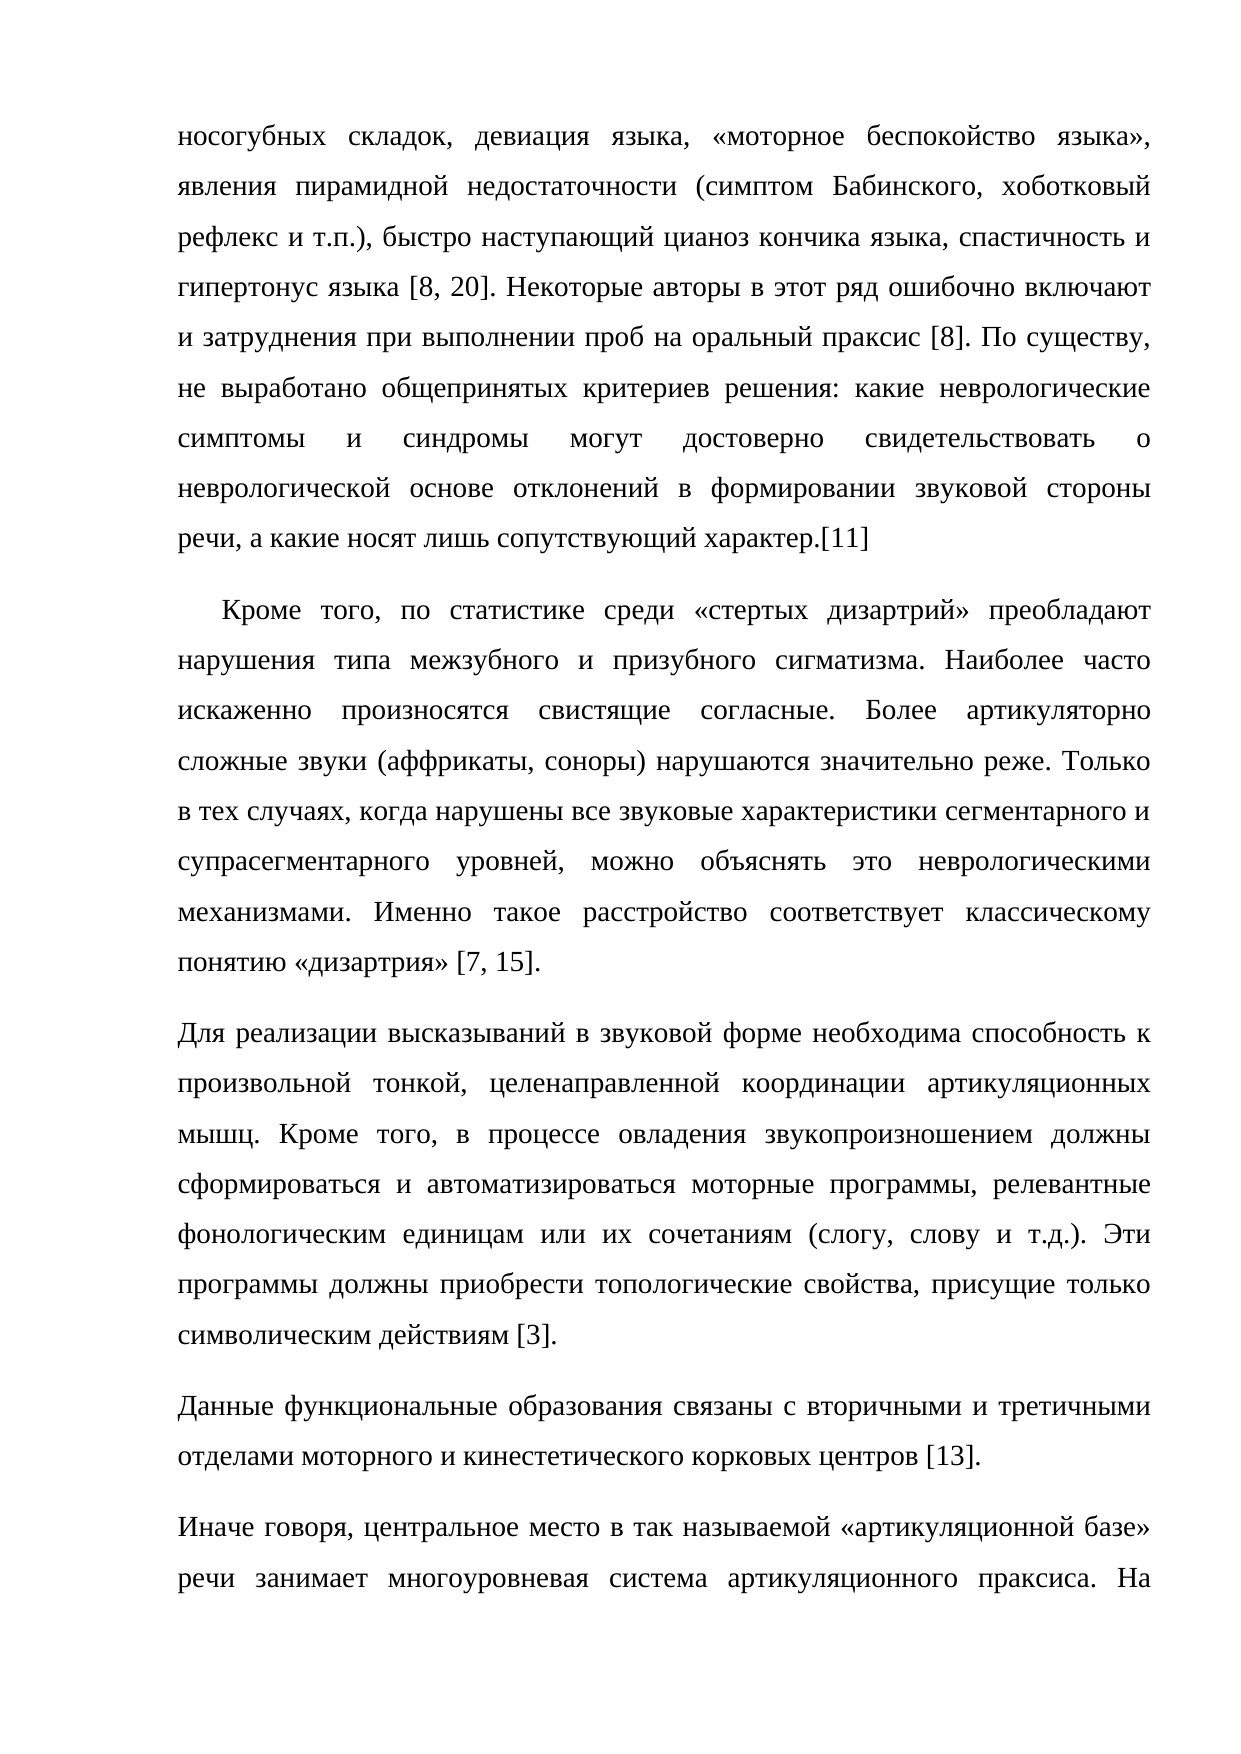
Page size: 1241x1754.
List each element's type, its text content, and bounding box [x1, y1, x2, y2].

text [177, 118, 1152, 554]
text Данные функциональные образования связаны с вторичными и третичными отделами моторного и кинестетического корковых центров [13]. [177, 1388, 1152, 1472]
text Для реализации высказываний в звуковой форме необходима способность к произвольной тонкой, целенаправленной координации артикуляционных мышц. Кроме того, в процессе овладения звукопроизношением должны сформироваться и автоматизироваться моторные программы, релевантные фонологическим единицам или их сочетаниям (слогу, слову и т.д.). Эти программы должны приобрести топологические свойства, присущие только символическим действиям [3]. [177, 1015, 1152, 1351]
text Кроме того, по статистике среди «стертых дизартрий» преобладают нарушения типа межзубного и призубного сигматизма. Наиболее часто искаженно произносятся свистящие согласные. Более артикуляторно сложные звуки (аффрикаты, соноры) нарушаются значительно реже. Только в тех случаях, когда нарушены все звуковые характеристики сегментарного и супрасегментарного уровней, можно объяснять это неврологическими механизмами. Именно такое расстройство соответствует классическому понятию «дизартрия» [7, 15]. [177, 592, 1152, 977]
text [177, 1509, 1152, 1593]
